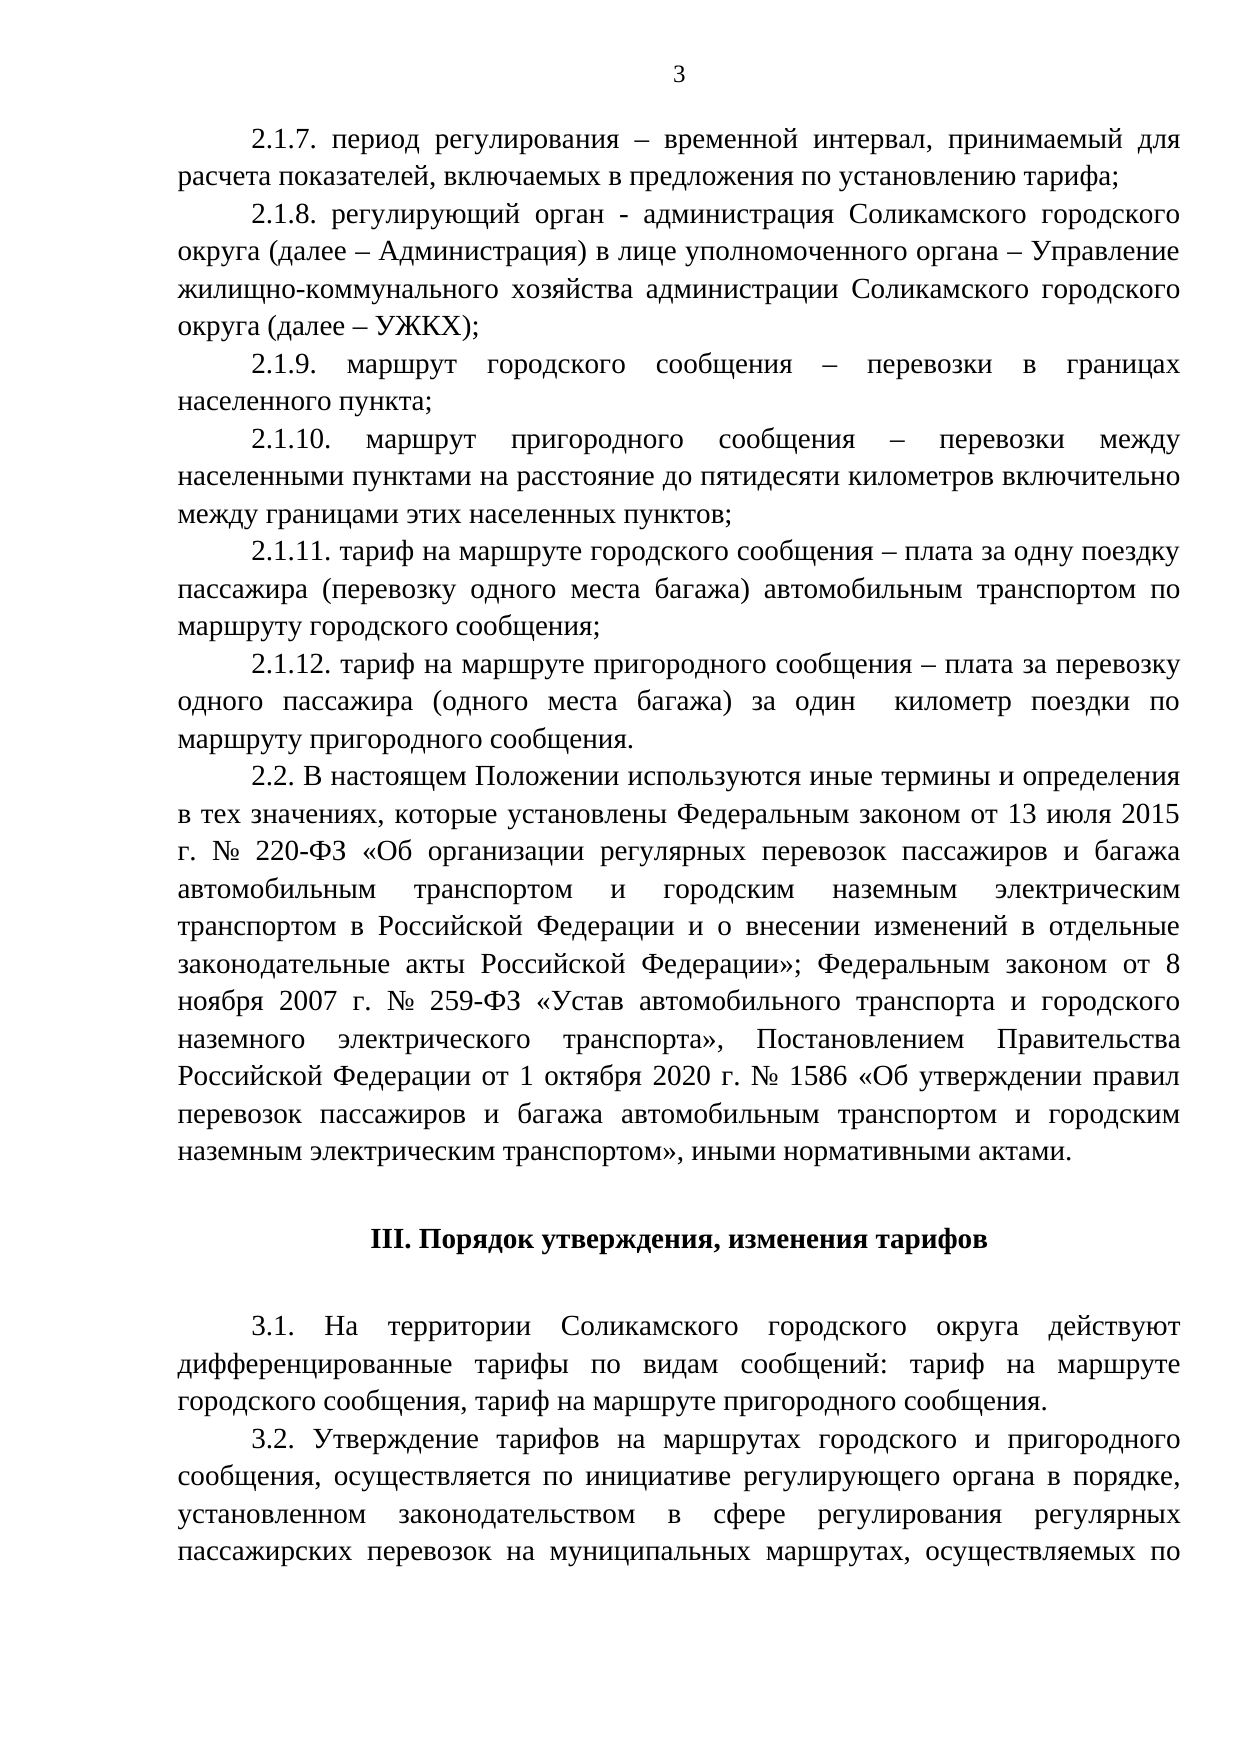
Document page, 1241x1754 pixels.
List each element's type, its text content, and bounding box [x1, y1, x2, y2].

text 3.1. На территории Соликамского городского округа действуют дифференцированные тарифы по видам сообщений: тариф на маршруте городского сообщения, тариф на маршруте пригородного сообщения. [177, 1306, 1181, 1418]
text 2.1.7. период регулирования – временной интервал, принимаемый для расчета показателей, включаемых в предложения по установлению тарифа; [177, 118, 1181, 193]
text 2.1.10. маршрут пригородного сообщения – перевозки между населенными пунктами на расстояние до пятидесяти километров включительно между границами этих населенных пунктов; [177, 418, 1181, 531]
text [177, 1418, 1181, 1568]
text 2.1.11. тариф на маршруте городского сообщения – плата за одну поездку пассажира (перевозку одного места багажа) автомобильным транспортом по маршруту городского сообщения; [177, 531, 1181, 643]
text 2.1.9. маршрут городского сообщения – перевозки в границах населенного пункта; [177, 343, 1181, 418]
text 2.1.8. регулирующий орган - администрация Соликамского городского округа (далее – Администрация) в лице уполномоченного органа – Управление жилищно-коммунального хозяйства администрации Соликамского городского округа (далее – УЖКХ); [177, 193, 1181, 343]
text III. Порядок утверждения, изменения тарифов [177, 1218, 1181, 1256]
text 2.2. В настоящем Положении используются иные термины и определения в тех значениях, которые установлены Федеральным законом от 13 июля . № 220-ФЗ «Об организации регулярных перевозок пассажиров и багажа автомобильным транспортом и городским наземным электрическим транспортом в Российской Федерации и о внесении изменений в отдельные законодательные акты Российской Федерации»; Федеральным законом от 8 ноября . № 259-ФЗ «Устав автомобильного транспорта и городского наземного электрического транспорта», Постановлением Правительства Российской Федерации от 1 октября 2020 г. № 1586 «Об утверждении правил перевозок пассажиров и багажа автомобильным транспортом и городским наземным электрическим транспортом», иными нормативными актами. [177, 756, 1181, 1168]
text 2.1.12. тариф на маршруте пригородного сообщения – плата за перевозку одного пассажира (одного места багажа) за один километр поездки по маршруту пригородного сообщения. [177, 643, 1181, 756]
